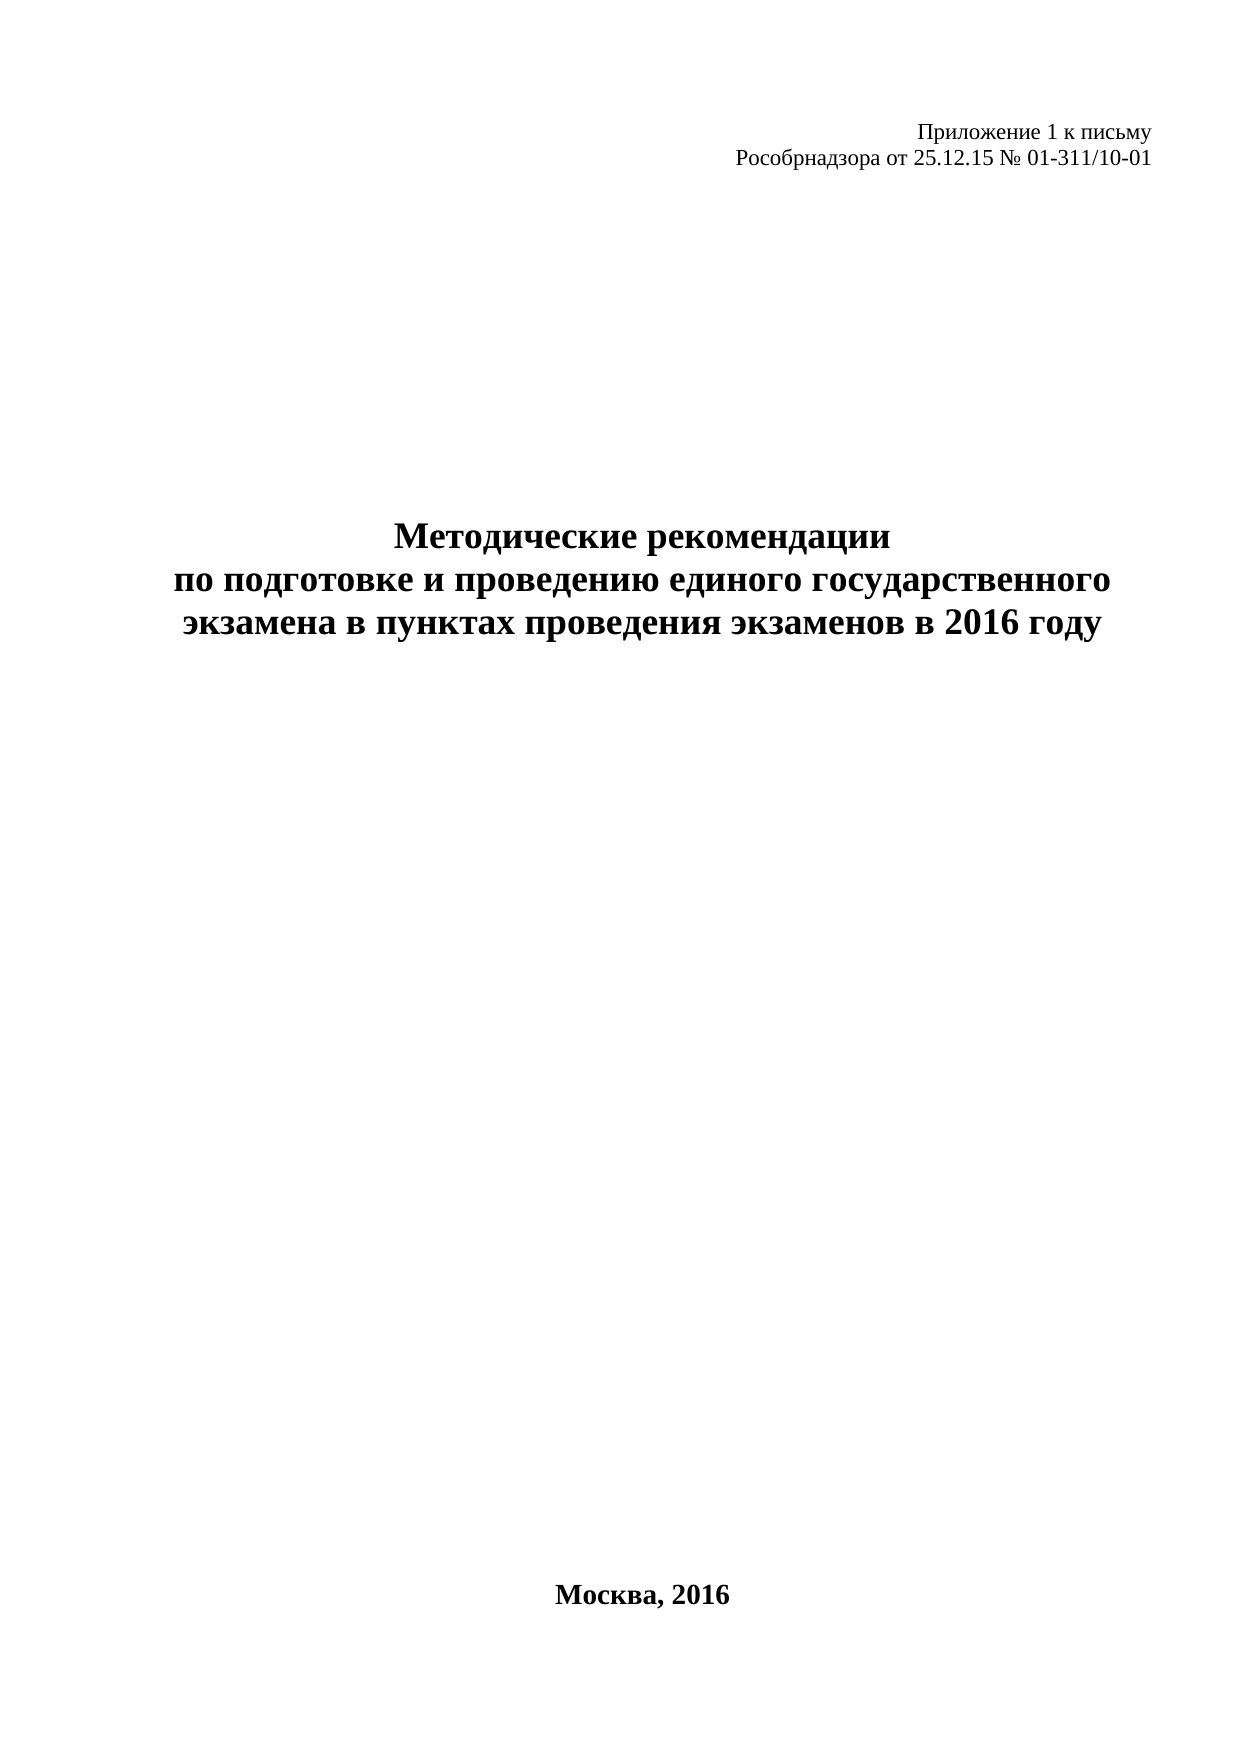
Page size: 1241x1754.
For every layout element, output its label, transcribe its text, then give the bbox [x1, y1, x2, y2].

text Приложение 1 к письму [133, 118, 1152, 144]
text по подготовке и проведению единого государственного экзамена в пунктах проведения экзаменов в 2016 году [133, 557, 1152, 643]
text Рособрнадзора от 25.12.15 № 01-311/10-01 [133, 144, 1152, 171]
text Методические рекомендации [133, 513, 1152, 557]
text Москва, 2016 [133, 1577, 1152, 1611]
